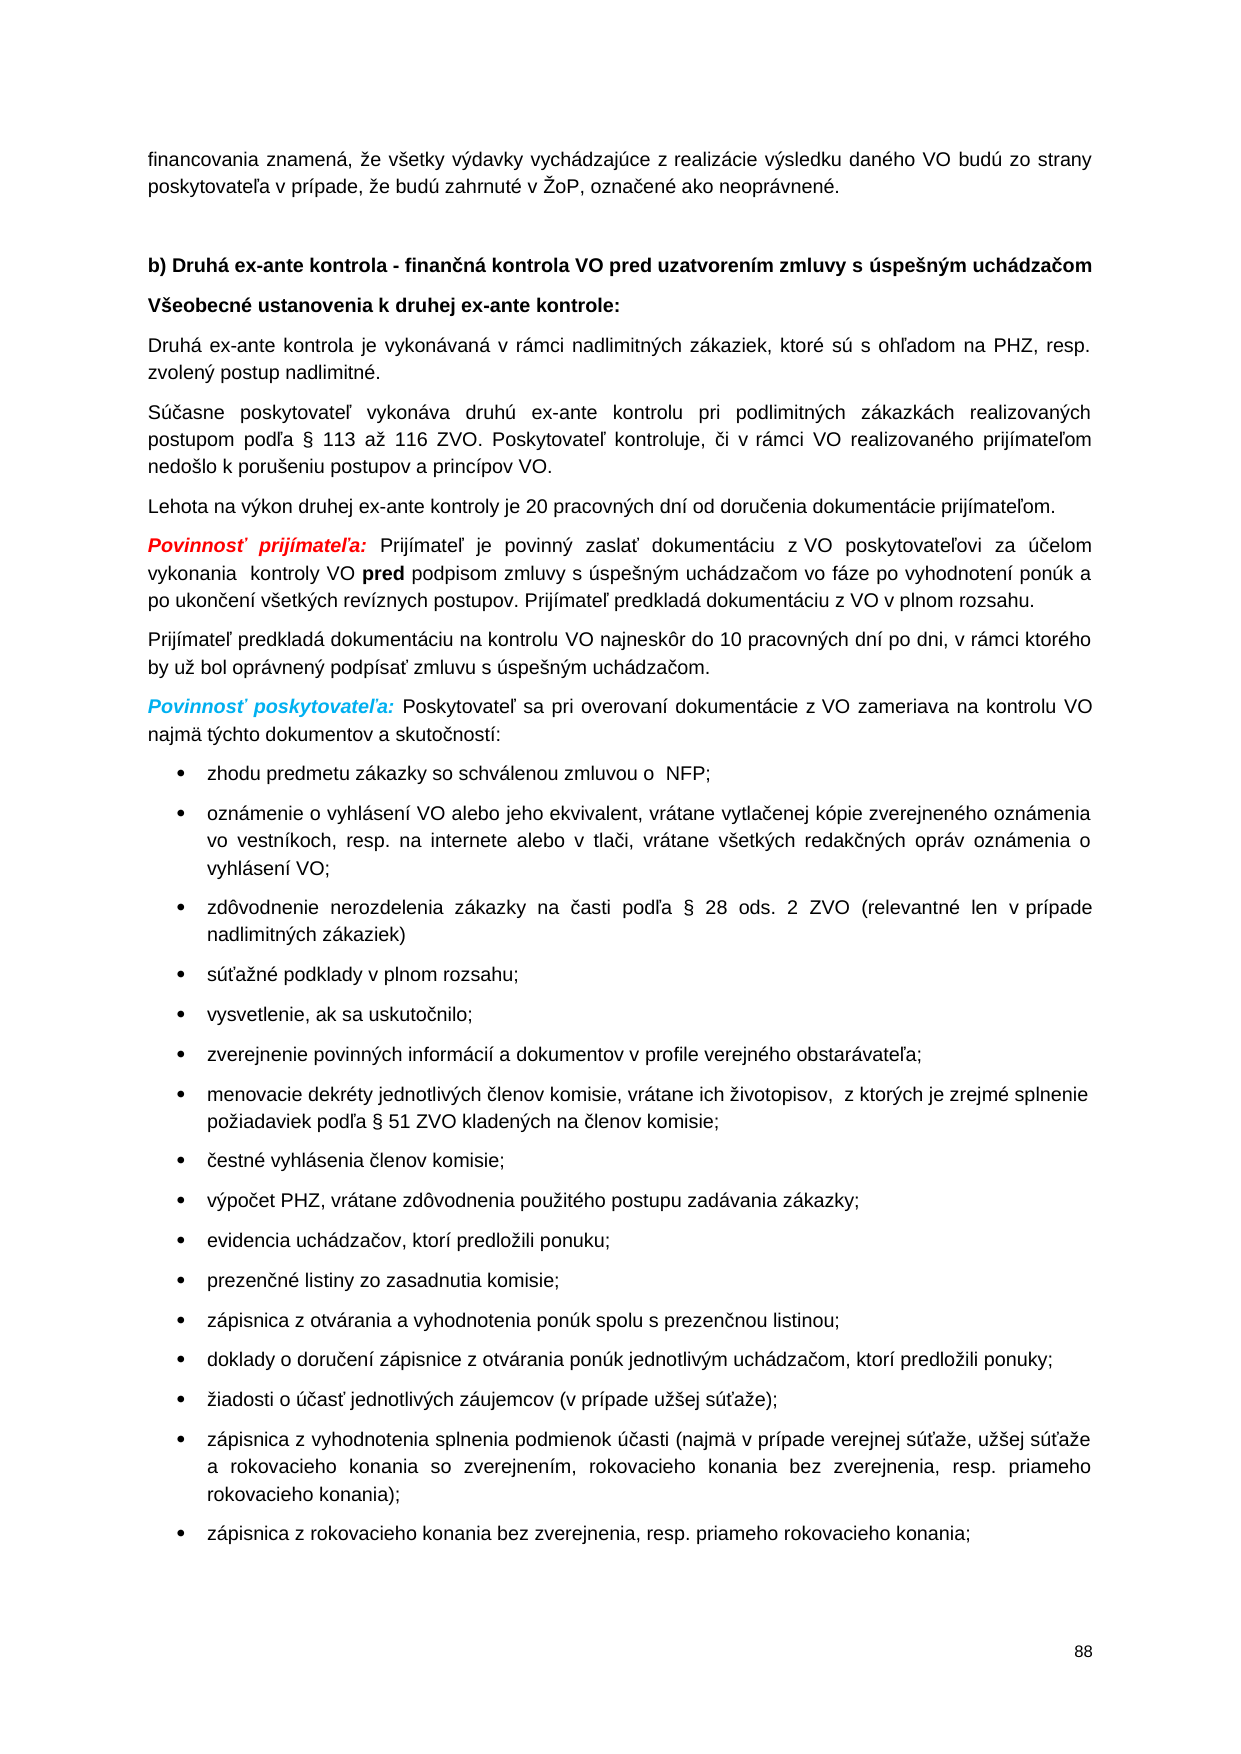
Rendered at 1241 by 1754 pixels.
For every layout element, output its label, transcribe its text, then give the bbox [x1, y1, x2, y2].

text čestné vyhlásenia členov komisie; [177, 1149, 1092, 1172]
text Druhá ex-ante kontrola je vykonávaná v rámci nadlimitných zákaziek, ktoré sú s ohľadom na PHZ, resp. zvolený postup nadlimitné. [148, 334, 1092, 383]
text Lehota na výkon druhej ex-ante kontroly je 20 pracovných dní od doručenia dokumentácie prijímateľom. [148, 494, 1092, 517]
text zdôvodnenie nerozdelenia zákazky na časti podľa § 28 ods. 2 ZVO (relevantné len v prípade nadlimitných zákaziek) [177, 896, 1092, 946]
text zápisnica z rokovacieho konania bez zverejnenia, resp. priameho rokovacieho konania; [177, 1522, 1092, 1545]
text súťažné podklady v plnom rozsahu; [177, 963, 1092, 986]
text zápisnica z vyhodnotenia splnenia podmienok účasti (najmä v prípade verejnej súťaže, užšej súťaže a rokovacieho konania so zverejnením, rokovacieho konania bez zverejnenia, resp. priameho rokovacieho konania); [177, 1428, 1092, 1505]
text výpočet PHZ, vrátane zdôvodnenia použitého postupu zadávania zákazky; [177, 1189, 1092, 1212]
text žiadosti o účasť jednotlivých záujemcov (v prípade užšej súťaže); [177, 1388, 1092, 1411]
text evidencia uchádzačov, ktorí predložili ponuku; [177, 1229, 1092, 1252]
text menovacie dekréty jednotlivých členov komisie, vrátane ich životopisov, z ktorých je zrejmé splnenie požiadaviek podľa § 51 ZVO kladených na členov komisie; [177, 1082, 1092, 1132]
text zhodu predmetu zákazky so schválenou zmluvou o NFP; [177, 762, 1092, 785]
text zverejnenie povinných informácií a dokumentov v profile verejného obstarávateľa; [177, 1043, 1092, 1065]
text Povinnosť poskytovateľa: Poskytovateľ sa pri overovaní dokumentácie z VO zameriava na kontrolu VO najmä týchto dokumentov a skutočností: [148, 695, 1092, 745]
text vysvetlenie, ak sa uskutočnilo; [177, 1003, 1092, 1026]
text doklady o doručení zápisnice z otvárania ponúk jednotlivým uchádzačom, ktorí predložili ponuky; [177, 1348, 1092, 1371]
text Všeobecné ustanovenia k druhej ex-ante kontrole: [148, 294, 1092, 317]
text zápisnica z otvárania a vyhodnotenia ponúk spolu s prezenčnou listinou; [177, 1308, 1092, 1331]
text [148, 148, 1092, 198]
text prezenčné listiny zo zasadnutia komisie; [177, 1269, 1092, 1292]
text Prijímateľ predkladá dokumentáciu na kontrolu VO najneskôr do 10 pracovných dní po dni, v rámci ktorého by už bol oprávnený podpísať zmluvu s úspešným uchádzačom. [148, 628, 1092, 678]
text oznámenie o vyhlásení VO alebo jeho ekvivalent, vrátane vytlačenej kópie zverejneného oznámenia vo vestníkoch, resp. na internete alebo v tlači, vrátane všetkých redakčných opráv oznámenia o vyhlásení VO; [177, 802, 1092, 879]
text b) Druhá ex-ante kontrola - finančná kontrola VO pred uzatvorením zmluvy s úspešným uchádzačom [148, 254, 1092, 277]
text Povinnosť prijímateľa: Prijímateľ je povinný zaslať dokumentáciu z VO poskytovateľovi za účelom vykonania kontroly VO pred podpisom zmluvy s úspešným uchádzačom vo fáze po vyhodnotení ponúk a po ukončení všetkých revíznych postupov. Prijímateľ predkladá dokumentáciu z VO v plnom rozsahu. [148, 534, 1092, 611]
text Súčasne poskytovateľ vykonáva druhú ex-ante kontrolu pri podlimitných zákazkách realizovaných postupom podľa § 113 až 116 ZVO. Poskytovateľ kontroluje, či v rámci VO realizovaného prijímateľom nedošlo k porušeniu postupov a princípov VO. [148, 401, 1092, 478]
